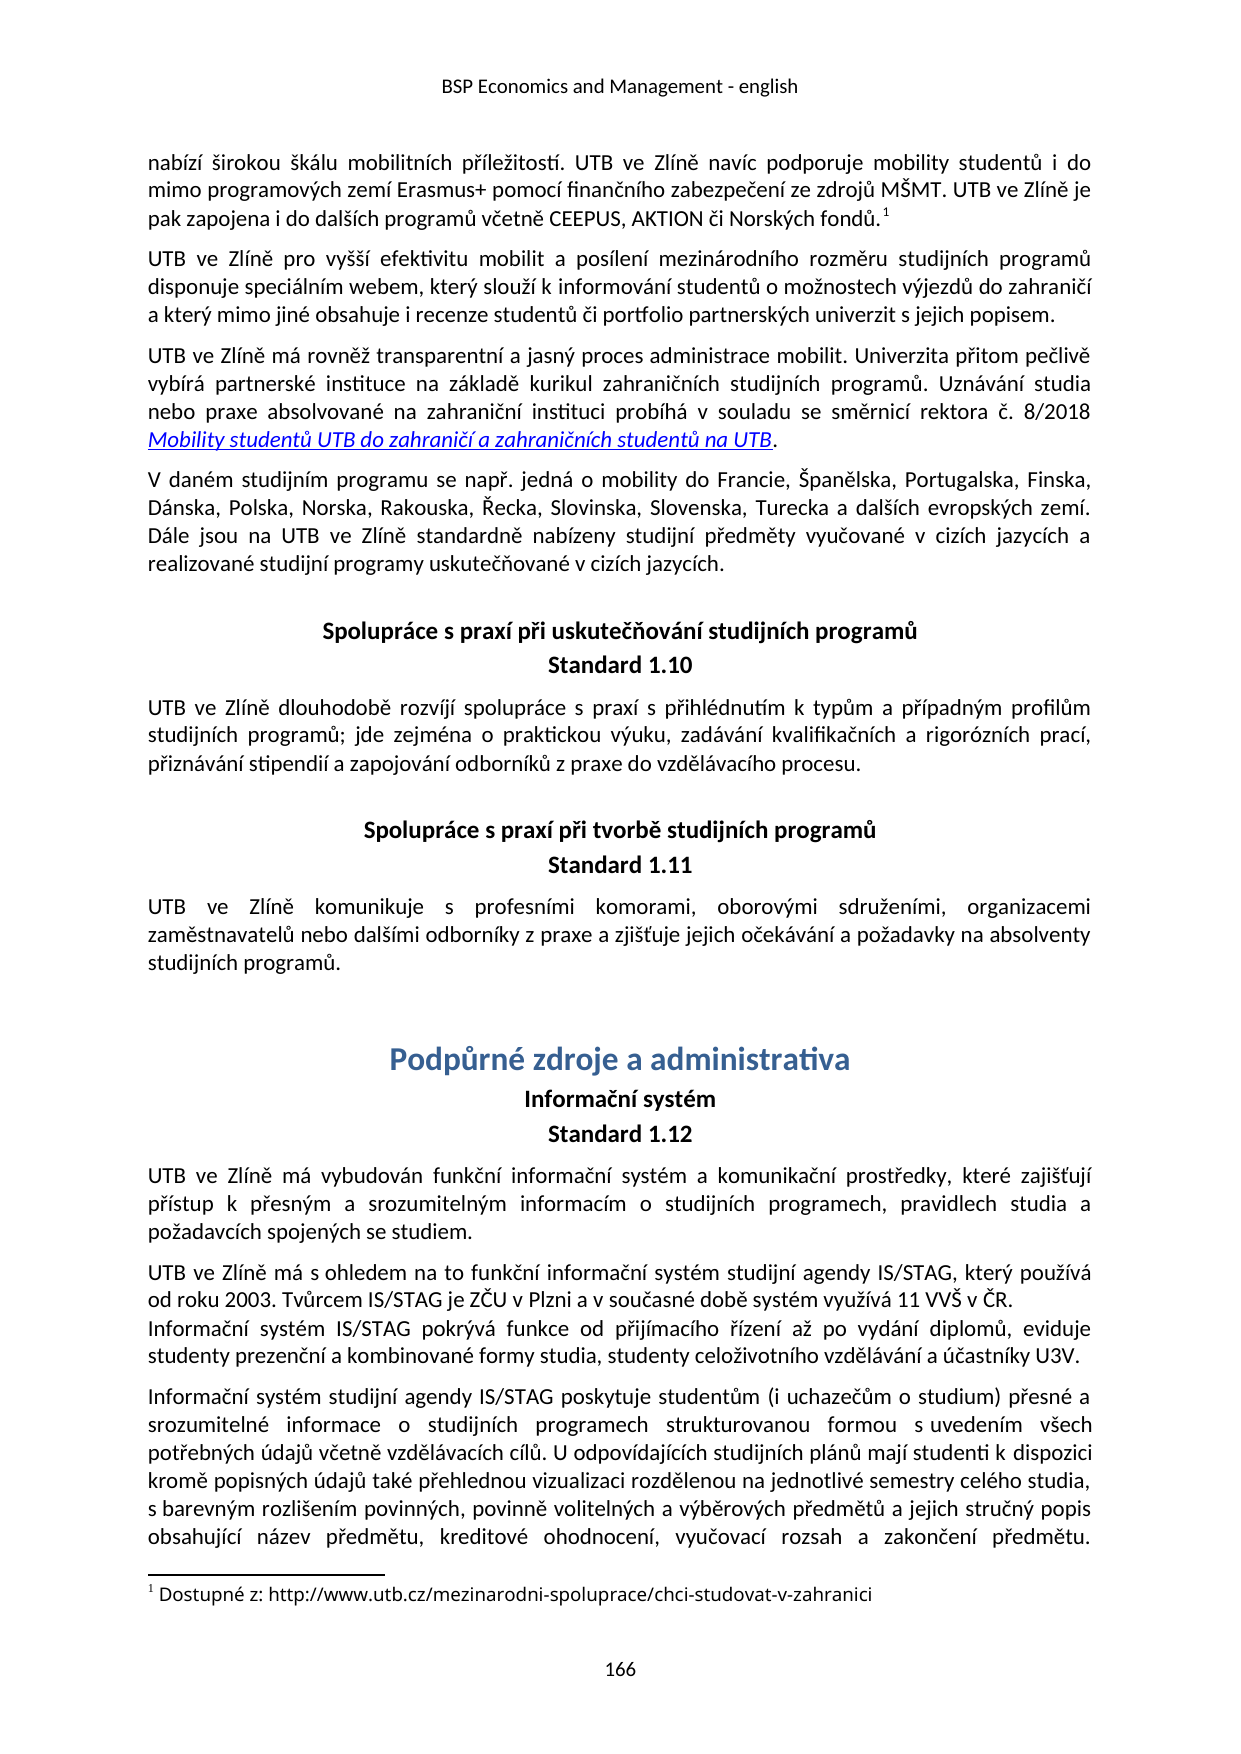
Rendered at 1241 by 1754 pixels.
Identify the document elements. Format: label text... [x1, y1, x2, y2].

subtitle Informační systém [148, 1083, 1093, 1114]
text UTB ve Zlíně má s ohledem na to funkční informační systém studijní agendy IS/STAG, který používá od roku 2003. Tvůrcem IS/STAG je ZČU v Plzni a v současné době systém využívá 11 VVŠ v ČR. [148, 1258, 1093, 1314]
text UTB ve Zlíně komunikuje s profesními komorami, oborovými sdruženími, organizacemi zaměstnavatelů nebo dalšími odborníky z praxe a zjišťuje jejich očekávání a požadavky na absolventy studijních programů. [148, 892, 1093, 976]
text UTB ve Zlíně má rovněž transparentní a jasný proces administrace mobilit. Univerzita přitom pečlivě vybírá partnerské instituce na základě kurikul zahraničních studijních programů. Uznávání studia nebo praxe absolvované na zahraniční instituci probíhá v souladu se směrnicí rektora č. 8/2018 Mobility studentů UTB do zahraničí a zahraničních studentů na UTB. [148, 341, 1093, 453]
subtitle Podpůrné zdroje a administrativa [148, 1038, 1093, 1079]
text UTB ve Zlíně má vybudován funkční informační systém a komunikační prostředky, které zajišťují přístup k přesným a srozumitelným informacím o studijních programech, pravidlech studia a požadavcích spojených se studiem. [148, 1161, 1093, 1245]
text UTB ve Zlíně pro vyšší efektivitu mobilit a posílení mezinárodního rozměru studijních programů disponuje speciálním webem, který slouží k informování studentů o možnostech výjezdů do zahraničí a který mimo jiné obsahuje i recenze studentů či portfolio partnerských univerzit s jejich popisem. [148, 244, 1093, 328]
subtitle Standard 1.11 [148, 849, 1093, 879]
text UTB ve Zlíně dlouhodobě rozvíjí spolupráce s praxí s přihlédnutím k typům a případným profilům studijních programů; jde zejména o praktickou výuku, zadávání kvalifikačních a rigorózních prací, přiznávání stipendií a zapojování odborníků z praxe do vzdělávacího procesu. [148, 693, 1093, 777]
text V daném studijním programu se např. jedná o mobility do Francie, Španělska, Portugalska, Finska, Dánska, Polska, Norska, Rakouska, Řecka, Slovinska, Slovenska, Turecka a dalších evropských zemí. Dále jsou na UTB ve Zlíně standardně nabízeny studijní předměty vyučované v cizích jazycích a realizované studijní programy uskutečňované v cizích jazycích. [148, 465, 1093, 577]
text Informační systém IS/STAG pokrývá funkce od přijímacího řízení až po vydání diplomů, eviduje studenty prezenční a kombinované formy studia, studenty celoživotního vzdělávání a účastníky U3V. [148, 1314, 1093, 1370]
subtitle Standard 1.10 [148, 649, 1093, 680]
subtitle Standard 1.12 [148, 1118, 1093, 1148]
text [148, 148, 1093, 232]
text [148, 1382, 1093, 1550]
subtitle Spolupráce s praxí při tvorbě studijních programů [148, 814, 1093, 845]
subtitle Spolupráce s praxí při uskutečňování studijních programů [148, 615, 1093, 645]
